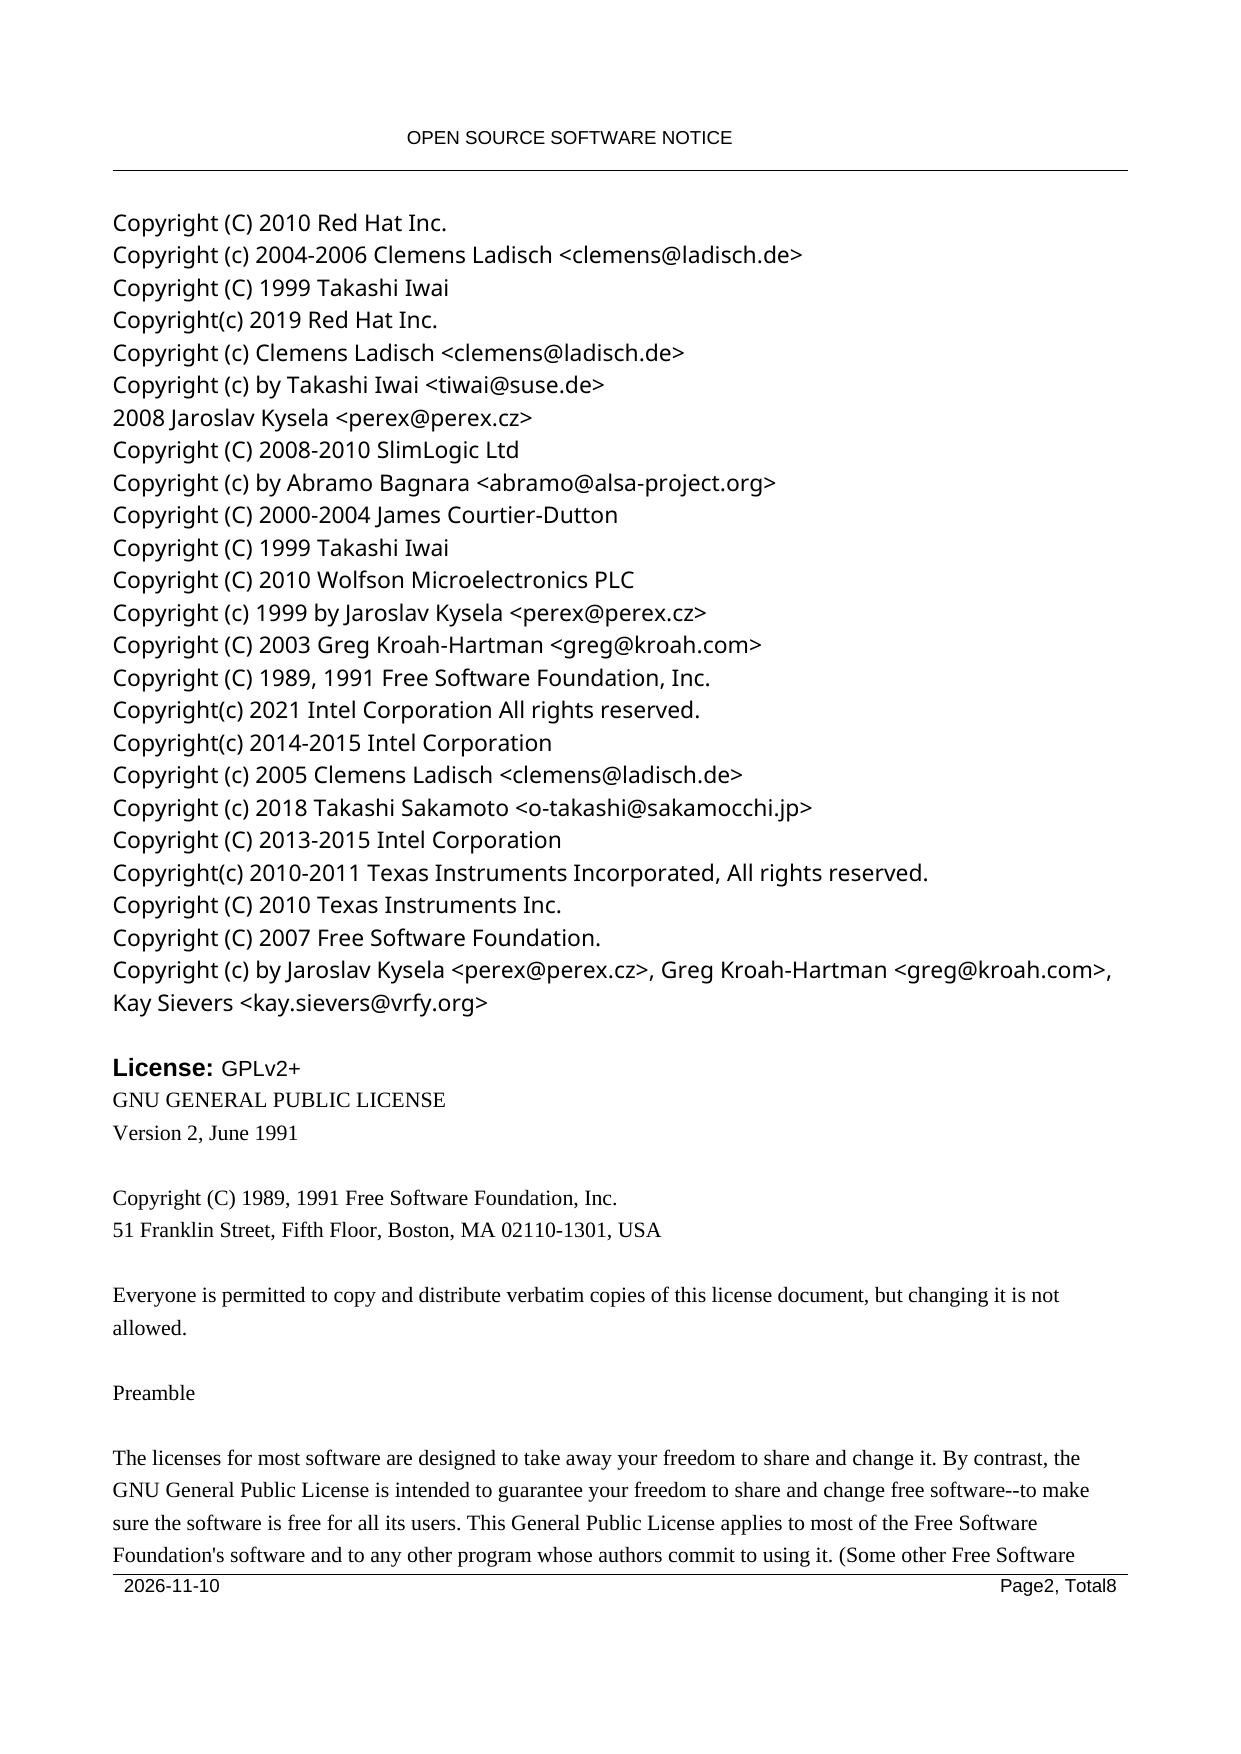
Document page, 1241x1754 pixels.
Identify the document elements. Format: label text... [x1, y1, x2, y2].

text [112, 206, 1128, 1051]
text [112, 1084, 1128, 1571]
text License: GPLv2+ [112, 1051, 1128, 1084]
